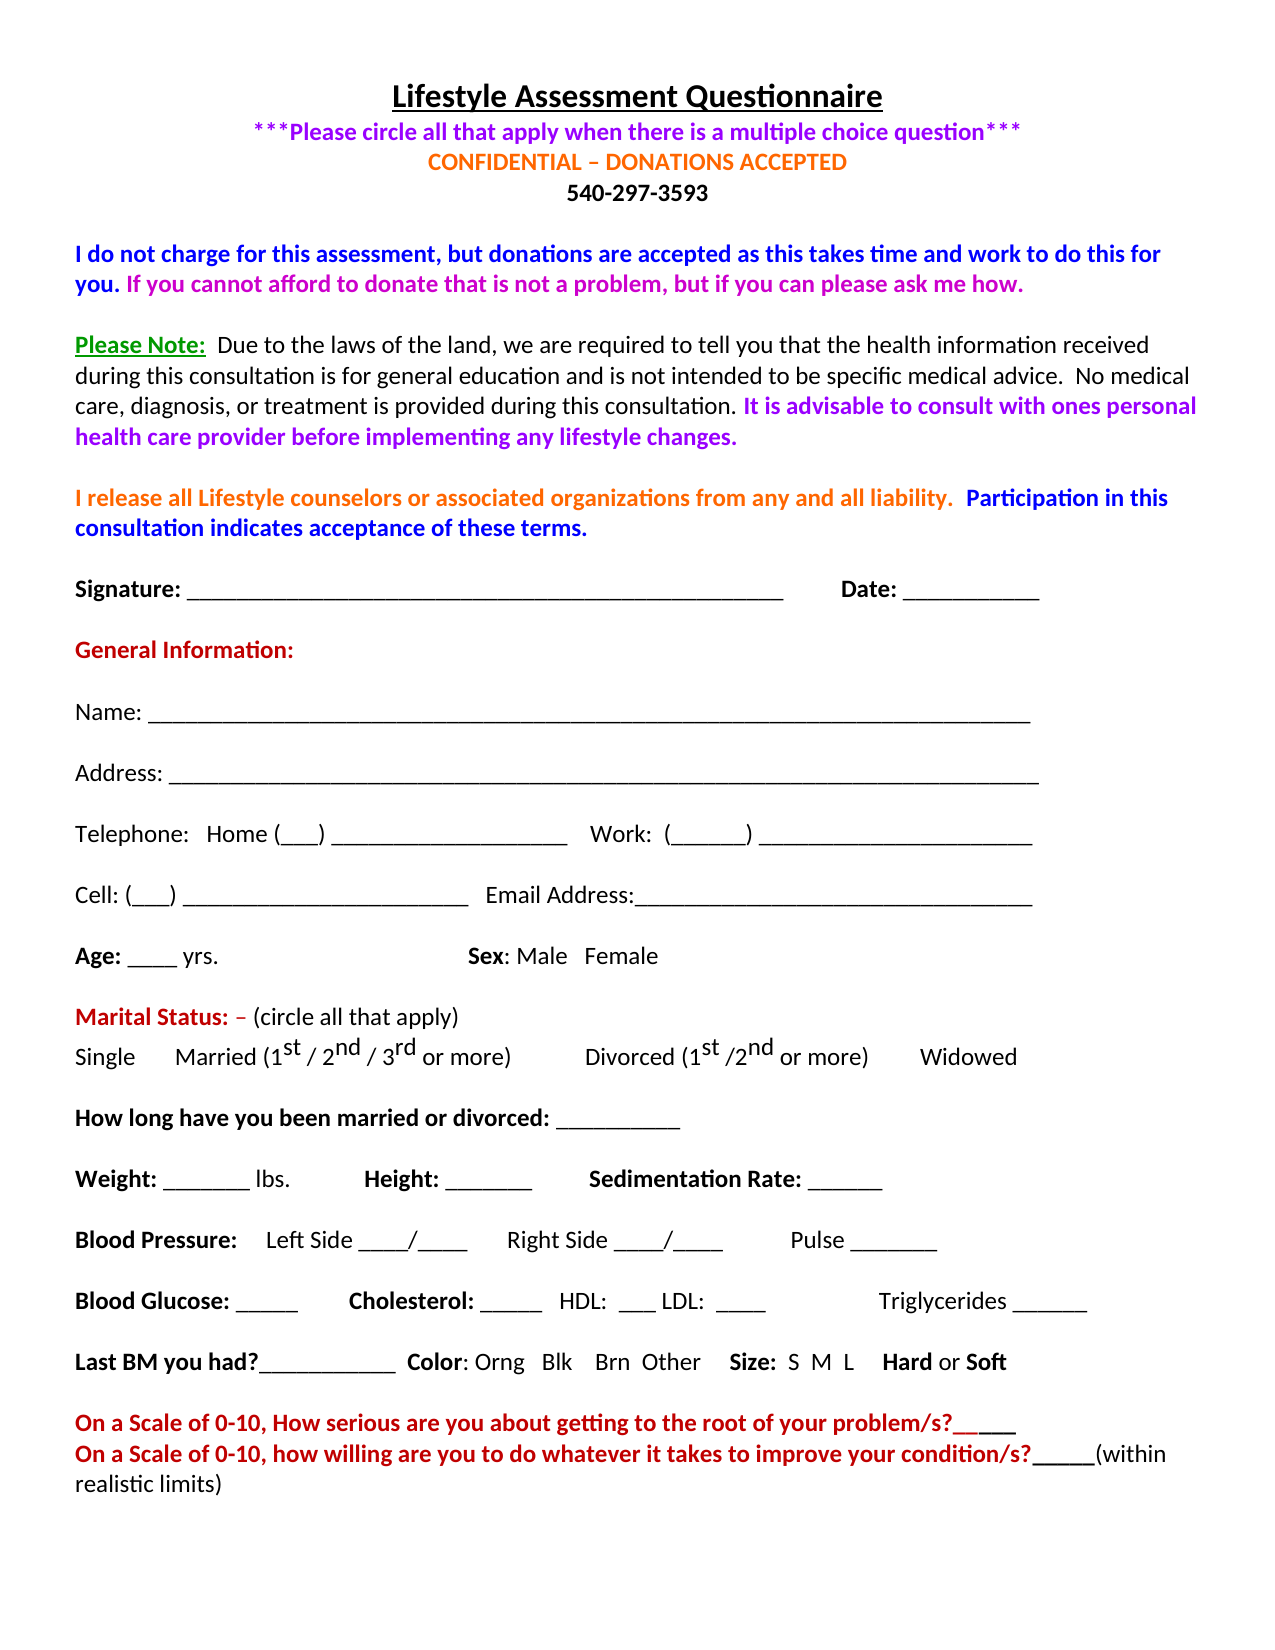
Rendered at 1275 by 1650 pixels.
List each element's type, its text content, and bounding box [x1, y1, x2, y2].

text On a Scale of 0-10, how willing are you to do whatever it takes to improve your condition/s?_____(within realistic limits) [75, 1438, 1200, 1499]
text I release all Lifestyle counselors or associated organizations from any and all liability. Participation in this consultation indicates acceptance of these terms. [75, 482, 1200, 543]
text Please Note: Due to the laws of the land, we are required to tell you that the health information received during this consultation is for general education and is not intended to be specific medical advice. No medical care, diagnosis, or treatment is provided during this consultation. It is advisable to consult with ones personal health care provider before implementing any lifestyle changes. [75, 329, 1200, 451]
text Cell: (___) _______________________ Email Address:________________________________ [75, 879, 1200, 909]
text 540-297-3593 [75, 177, 1200, 207]
text ***Please circle all that apply when there is a multiple choice question*** CONFIDENTIAL – DONATIONS ACCEPTED [75, 116, 1200, 177]
text Age: ____ yrs. Sex: Male Female [75, 940, 1200, 970]
text Name: _______________________________________________________________________ [75, 696, 1200, 726]
text Telephone: Home (___) ___________________ Work: (______) ______________________ [75, 818, 1200, 848]
text Lifestyle Assessment Questionnaire [75, 75, 1200, 116]
text Blood Glucose: _____ Cholesterol: _____ HDL: ___ LDL: ____ Triglycerides ______ [75, 1286, 1200, 1316]
text Single Married (1st / 2nd / 3rd or more) Divorced (1st /2nd or more) Widowed [75, 1031, 1200, 1072]
text I do not charge for this assessment, but donations are accepted as this takes time and work to do this for you. If you cannot afford to donate that is not a problem, but if you can please ask me how. [75, 238, 1200, 299]
text Last BM you had?___________ Color: Orng Blk Brn Other Size: S M L Hard or Soft [75, 1347, 1200, 1377]
text How long have you been married or divorced: __________ [75, 1102, 1200, 1133]
text Blood Pressure: Left Side ____/____ Right Side ____/____ Pulse _______ [75, 1224, 1200, 1255]
text Marital Status: – (circle all that apply) [75, 1001, 1200, 1031]
text Address: ______________________________________________________________________ [75, 757, 1200, 787]
text Signature: ________________________________________________ Date: ___________ [75, 573, 1200, 604]
text General Information: [75, 634, 1200, 665]
text Weight: _______ lbs. Height: _______ Sedimentation Rate: ______ [75, 1163, 1200, 1194]
text On a Scale of 0-10, How serious are you about getting to the root of your problem/s?_____ [75, 1408, 1200, 1438]
